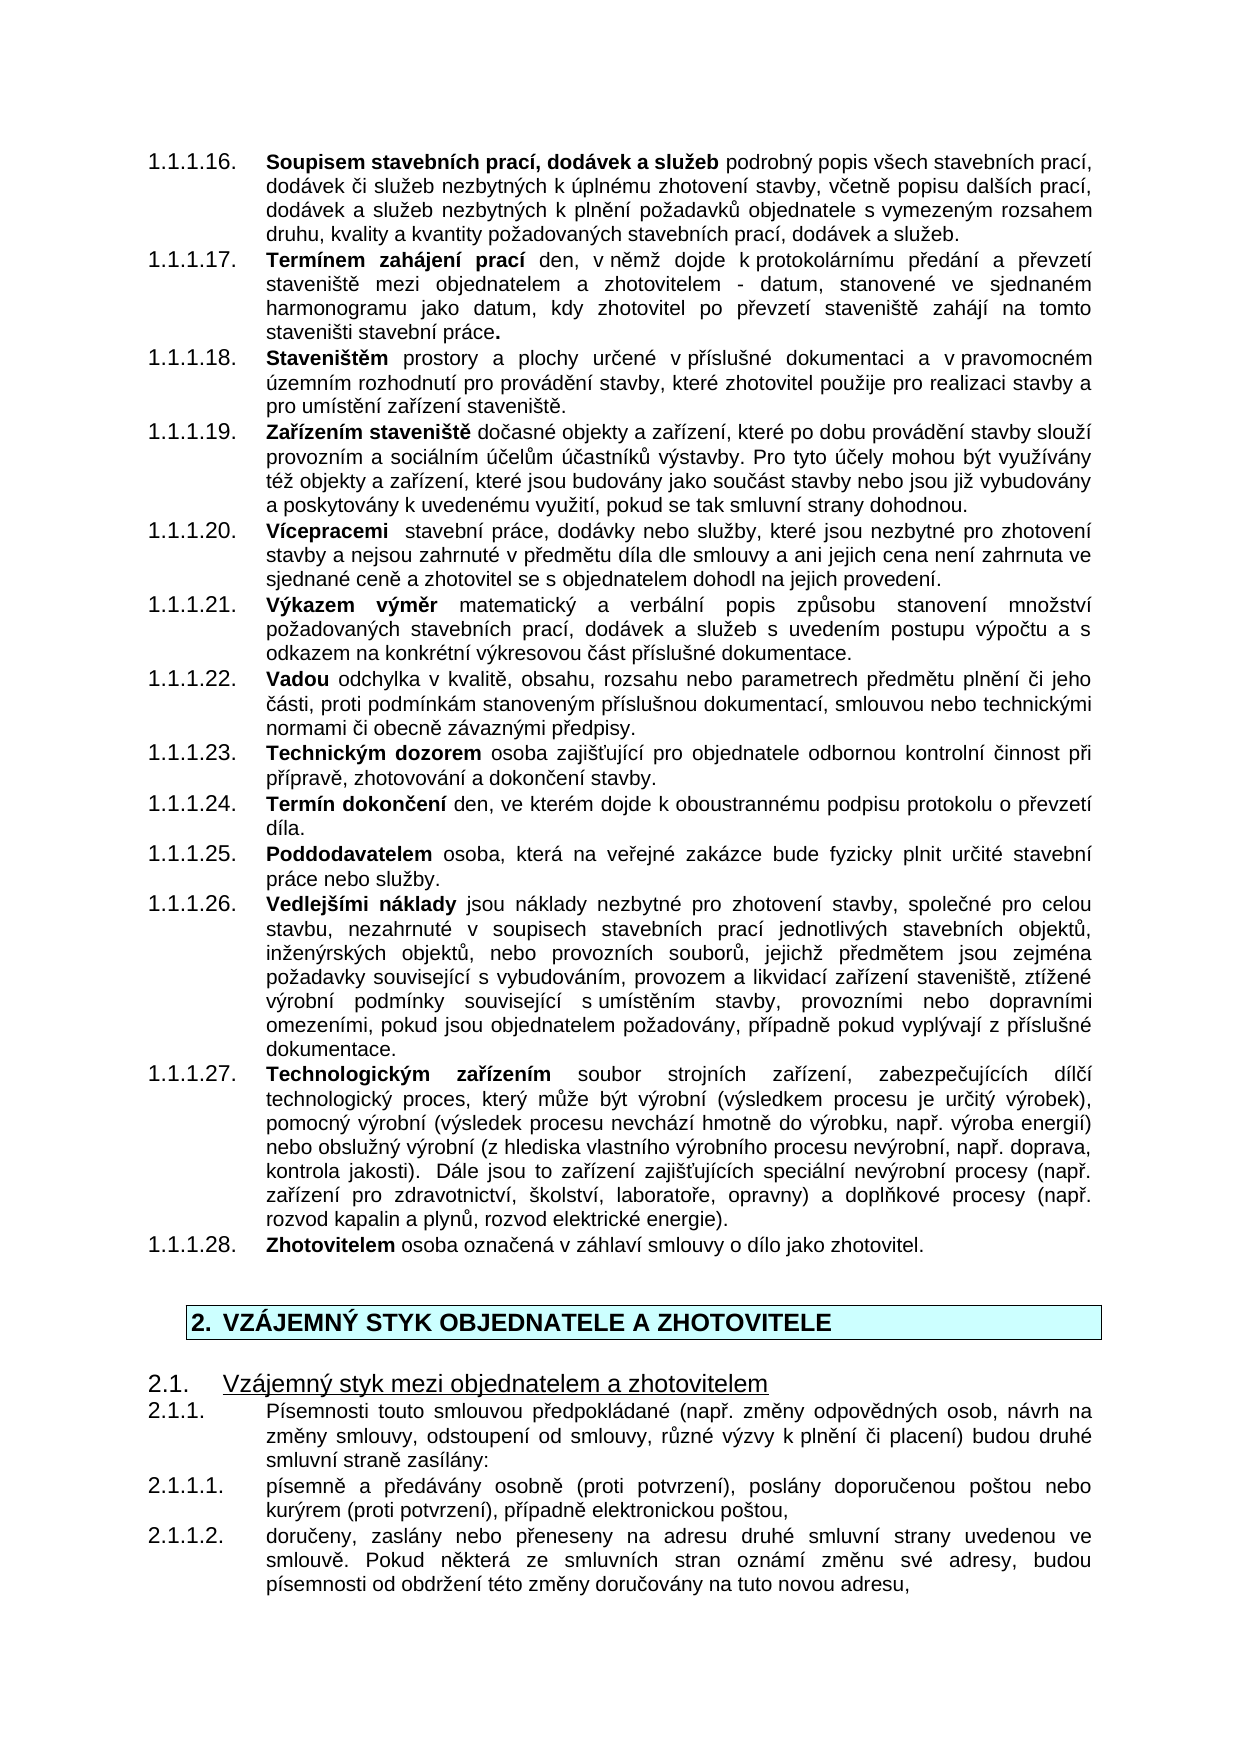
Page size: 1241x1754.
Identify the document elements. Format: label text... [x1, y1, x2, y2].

list Technickým dozorem osoba zajišťující pro objednatele odbornou kontrolní činnost při přípravě, zhotovování a dokončení stavby. [148, 739, 1093, 790]
list Soupisem stavebních prací, dodávek a služeb podrobný popis všech stavebních prací, dodávek či služeb nezbytných k úplnému zhotovení stavby, včetně popisu dalších prací, dodávek a služeb nezbytných k plnění požadavků objednatele s vymezeným rozsahem druhu, kvality a kvantity požadovaných stavebních prací, dodávek a služeb. [148, 148, 1093, 246]
text VZÁJEMNÝ STYK objednatele a zhotovitele [187, 1306, 1101, 1339]
list Vadou odchylka v kvalitě, obsahu, rozsahu nebo parametrech předmětu plnění či jeho části, proti podmínkám stanoveným příslušnou dokumentací, smlouvou nebo technickými normami či obecně závaznými předpisy. [148, 665, 1093, 739]
list Technologickým zařízením soubor strojních zařízení, zabezpečujících dílčí technologický proces, který může být výrobní (výsledkem procesu je určitý výrobek), pomocný výrobní (výsledek procesu nevchází hmotně do výrobku, např. výroba energií) nebo obslužný výrobní (z hlediska vlastního výrobního procesu nevýrobní, např. doprava, kontrola jakosti). Dále jsou to zařízení zajišťujících speciální nevýrobní procesy (např. zařízení pro zdravotnictví, školství, laboratoře, opravny) a doplňkové procesy (např. rozvod kapalin a plynů, rozvod elektrické energie). [148, 1060, 1093, 1231]
list Vícepracemi stavební práce, dodávky nebo služby, které jsou nezbytné pro zhotovení stavby a nejsou zahrnuté v předmětu díla dle smlouvy a ani jejich cena není zahrnuta ve sjednané ceně a zhotovitel se s objednatelem dohodl na jejich provedení. [148, 517, 1093, 591]
list doručeny, zaslány nebo přeneseny na adresu druhé smluvní strany uvedenou ve smlouvě. Pokud některá ze smluvních stran oznámí změnu své adresy, budou písemnosti od obdržení této změny doručovány na tuto novou adresu, [148, 1522, 1093, 1596]
list Staveništěm prostory a plochy určené v příslušné dokumentaci a v pravomocném územním rozhodnutí pro provádění stavby, které zhotovitel použije pro realizaci stavby a pro umístění zařízení staveniště. [148, 344, 1093, 418]
list Vedlejšími náklady jsou náklady nezbytné pro zhotovení stavby, společné pro celou stavbu, nezahrnuté v soupisech stavebních prací jednotlivých stavebních objektů, inženýrských objektů, nebo provozních souborů, jejichž předmětem jsou zejména požadavky související s vybudováním, provozem a likvidací zařízení staveniště, ztížené výrobní podmínky související s umístěním stavby, provozními nebo dopravními omezeními, pokud jsou objednatelem požadovány, případně pokud vyplývají z příslušné dokumentace. [148, 890, 1093, 1060]
list Zařízením staveniště dočasné objekty a zařízení, které po dobu provádění stavby slouží provozním a sociálním účelům účastníků výstavby. Pro tyto účely mohou být využívány též objekty a zařízení, které jsou budovány jako součást stavby nebo jsou již vybudovány a poskytovány k uvedenému využití, pokud se tak smluvní strany dohodnou. [148, 418, 1093, 517]
list Zhotovitelem osoba označená v záhlaví smlouvy o dílo jako zhotovitel. [148, 1231, 1093, 1257]
list Poddodavatelem osoba, která na veřejné zakázce bude fyzicky plnit určité stavební práce nebo služby. [148, 840, 1093, 890]
list Výkazem výměr matematický a verbální popis způsobu stanovení množství požadovaných stavebních prací, dodávek a služeb s uvedením postupu výpočtu a s odkazem na konkrétní výkresovou část příslušné dokumentace. [148, 591, 1093, 665]
list písemně a předávány osobně (proti potvrzení), poslány doporučenou poštou nebo kurýrem (proti potvrzení), případně elektronickou poštou, [148, 1472, 1093, 1522]
list Písemnosti touto smlouvou předpokládané (např. změny odpovědných osob, návrh na změny smlouvy, odstoupení od smlouvy, různé výzvy k plnění či placení) budou druhé smluvní straně zasílány: [148, 1397, 1093, 1472]
list Termínem zahájení prací den, v němž dojde k protokolárnímu předání a převzetí staveniště mezi objednatelem a zhotovitelem - datum, stanovené ve sjednaném harmonogramu jako datum, kdy zhotovitel po převzetí staveniště zahájí na tomto staveništi stavební práce. [148, 246, 1093, 344]
list Vzájemný styk mezi objednatelem a zhotovitelem [148, 1368, 1093, 1397]
list Termín dokončení den, ve kterém dojde k oboustrannému podpisu protokolu o převzetí díla. [148, 790, 1093, 840]
